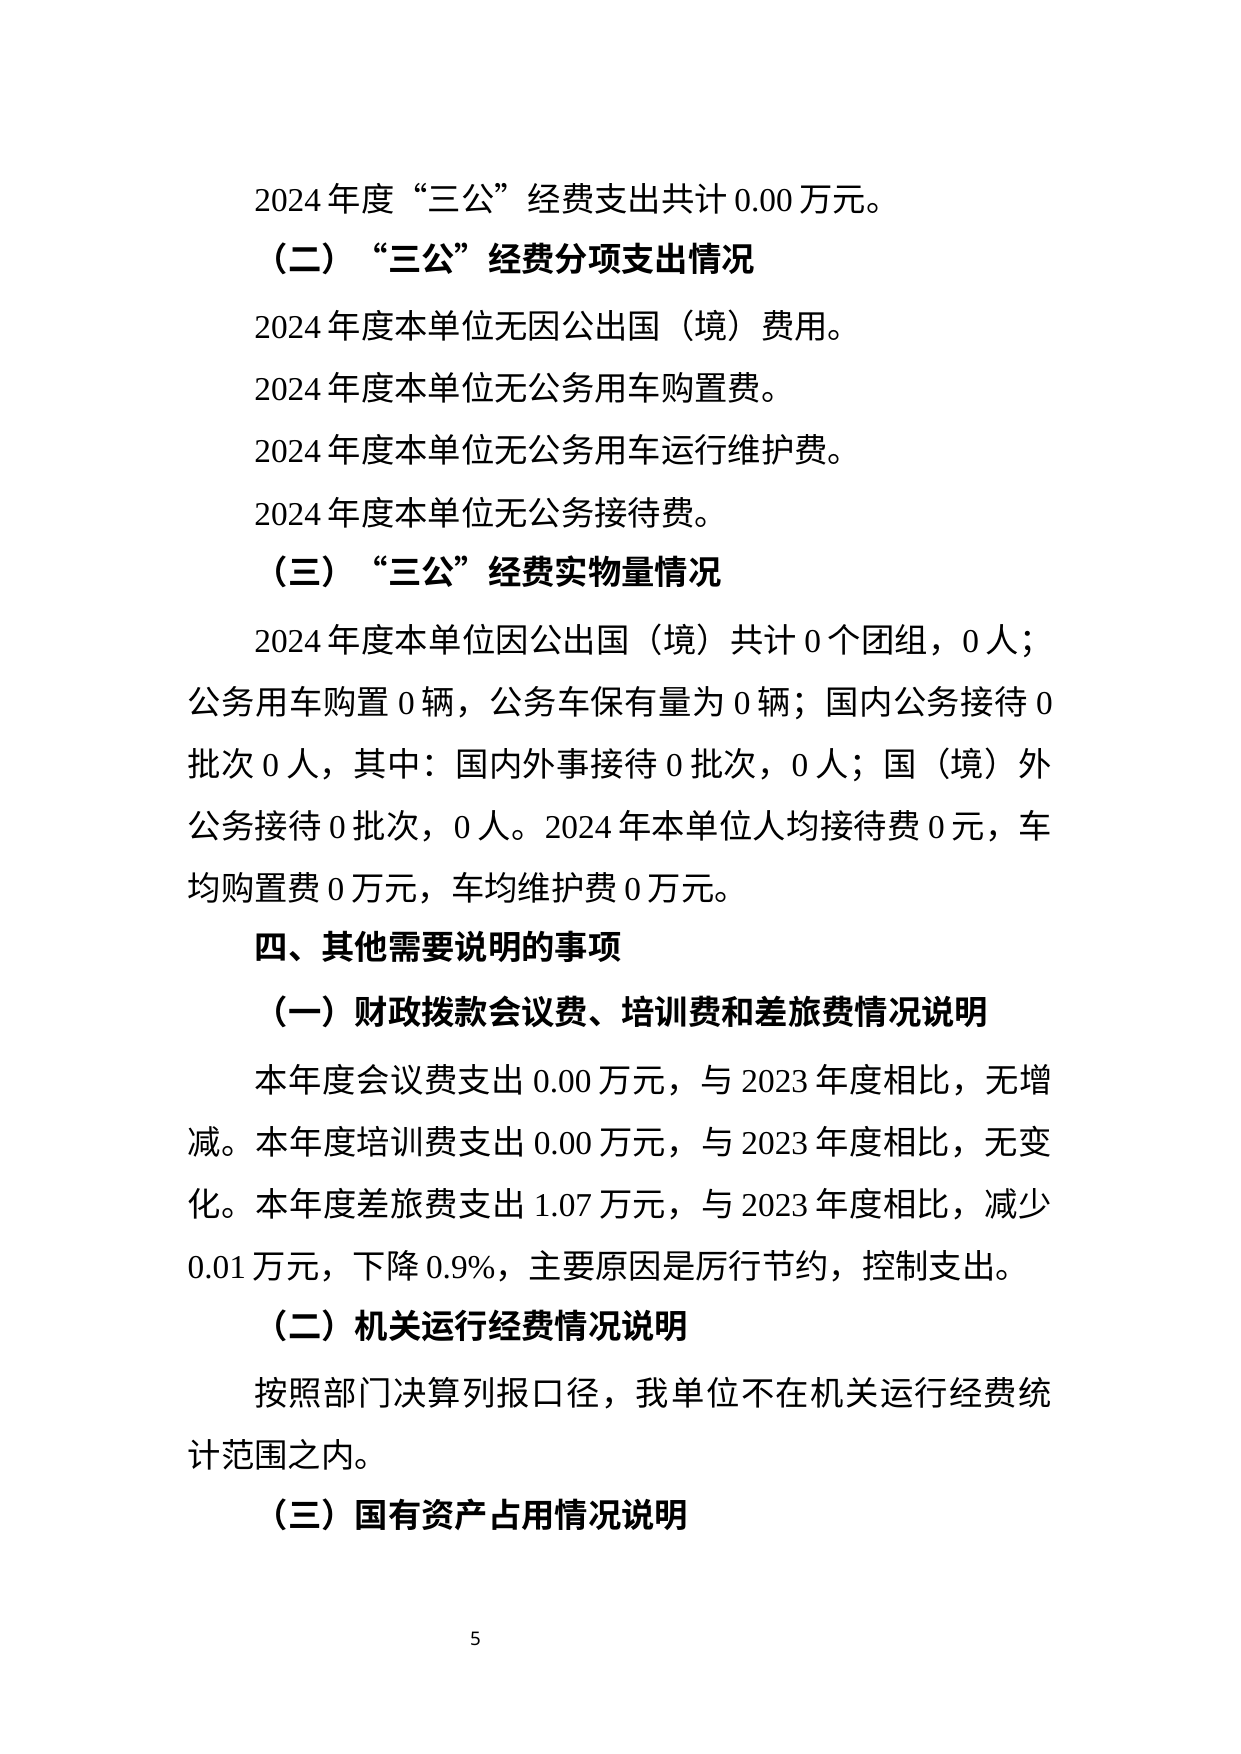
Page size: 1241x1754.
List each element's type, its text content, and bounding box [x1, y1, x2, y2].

text 本年度会议费支出0.00万元，与2023年度相比，无增减。本年度培训费支出0.00万元，与2023年度相比，无变化。本年度差旅费支出1.07万元，与2023年度相比，减少0.01万元，下降0.9%，主要原因是厉行节约，控制支出。 [187, 1043, 1053, 1291]
text 2024年度“三公”经费支出共计0.00万元。 [187, 162, 1053, 224]
text （三）“三公”经费实物量情况 [187, 537, 1053, 602]
text （三）国有资产占用情况说明 [187, 1480, 1053, 1545]
text 2024年度本单位无因公出国（境）费用。 [187, 289, 1053, 351]
text 2024年度本单位因公出国（境）共计0个团组，0人；公务用车购置0辆，公务车保有量为0辆；国内公务接待0批次0人，其中：国内外事接待0批次，0人；国（境）外公务接待0批次，0人。2024年本单位人均接待费0元，车均购置费0万元，车均维护费0万元。 [187, 602, 1053, 913]
text 2024年度本单位无公务用车运行维护费。 [187, 413, 1053, 475]
text （二）“三公”经费分项支出情况 [187, 224, 1053, 289]
text 四、其他需要说明的事项 [187, 913, 1053, 978]
text 2024年度本单位无公务用车购置费。 [187, 351, 1053, 413]
text （一）财政拨款会议费、培训费和差旅费情况说明 [187, 978, 1053, 1043]
text 2024年度本单位无公务接待费。 [187, 475, 1053, 537]
text （二）机关运行经费情况说明 [187, 1291, 1053, 1356]
text 按照部门决算列报口径，我单位不在机关运行经费统计范围之内。 [187, 1356, 1053, 1480]
